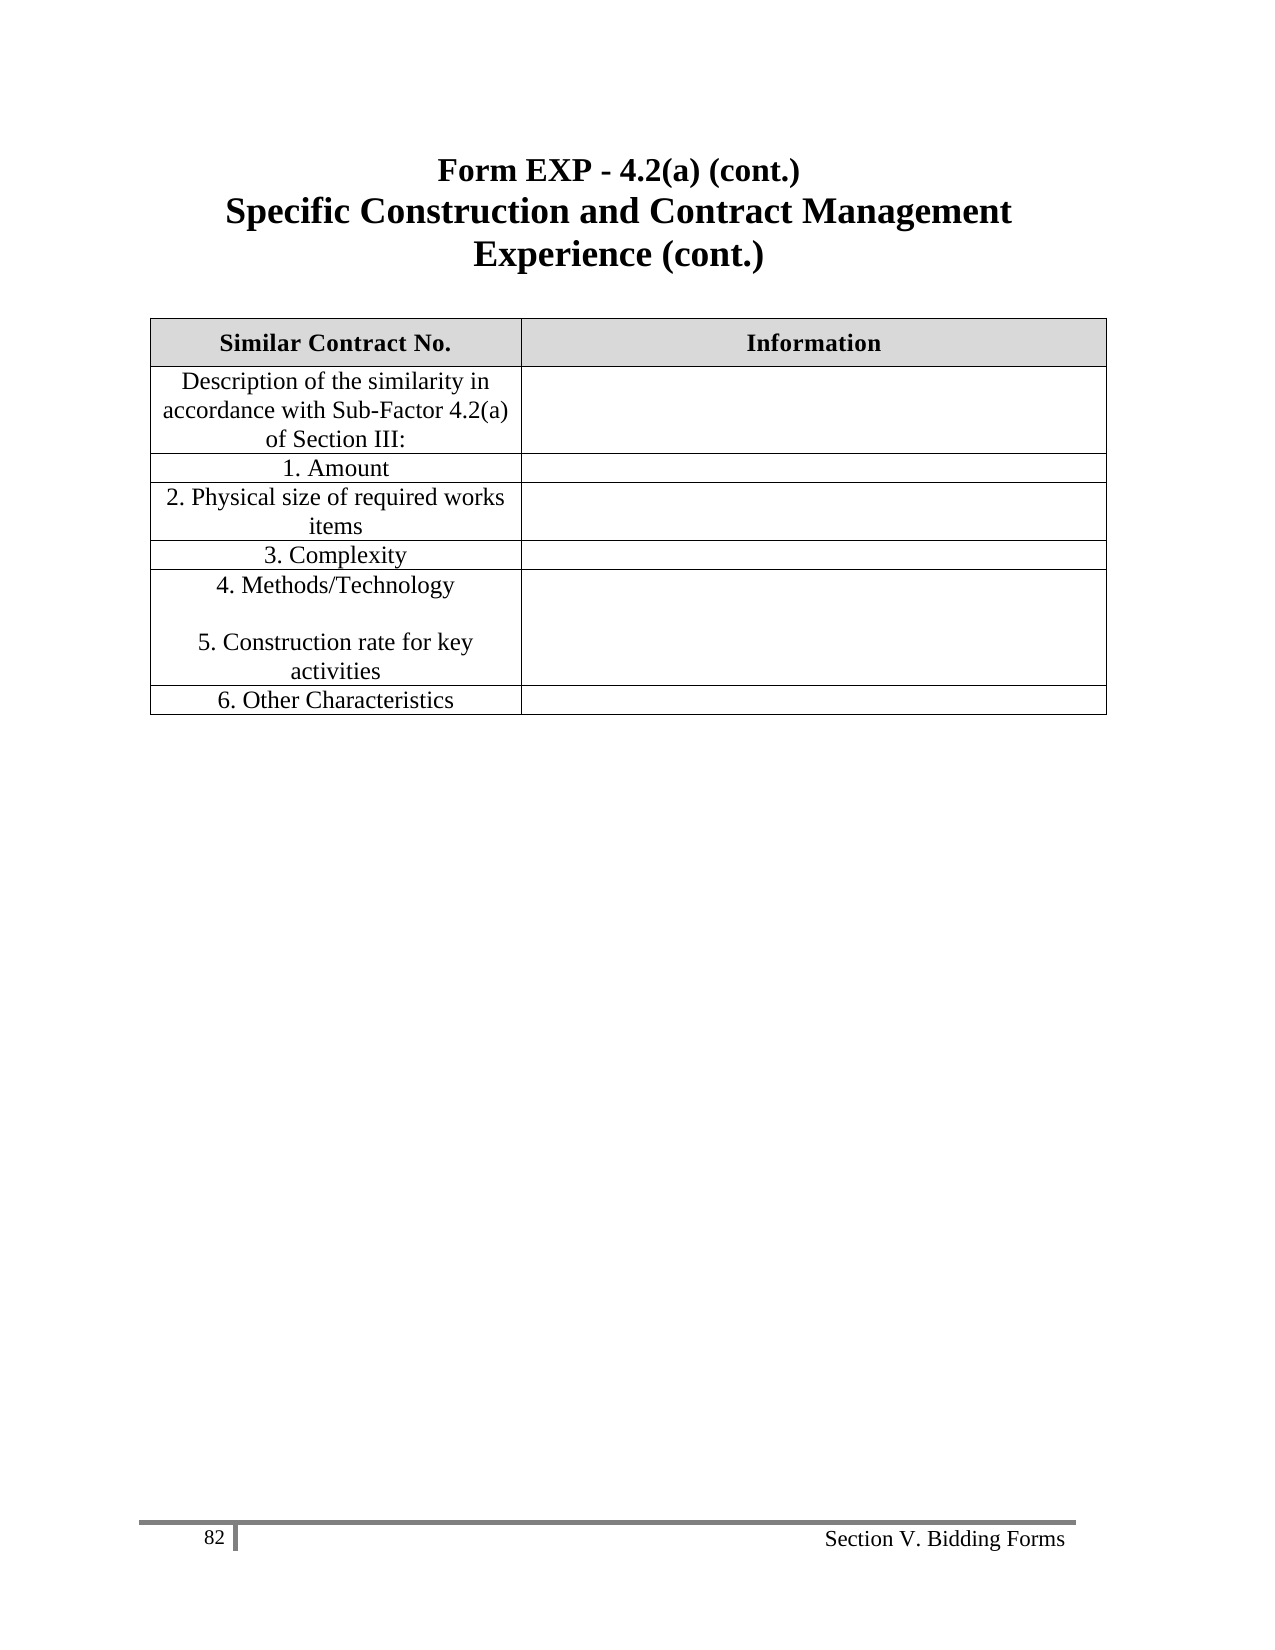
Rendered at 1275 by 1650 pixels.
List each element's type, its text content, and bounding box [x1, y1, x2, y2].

table_cell [522, 454, 1106, 482]
table_cell Description of the similarity in accordance with Sub-Factor 4.2(a) of Section III: [151, 367, 521, 453]
table_cell [522, 367, 1106, 453]
table_header Similar Contract No. [151, 319, 521, 366]
table_cell 1. Amount [151, 454, 521, 482]
table_cell 4. Methods/Technology 5. Construction rate for key activities [151, 570, 521, 685]
table_cell 6. Other Characteristics [151, 686, 521, 714]
table_header Information [522, 319, 1106, 366]
table_cell 2. Physical size of required works items [151, 483, 521, 540]
text Form EXP - 4.2(a) (cont.) [150, 150, 1087, 188]
table_cell [522, 570, 1106, 685]
table_cell 3. Complexity [151, 541, 521, 569]
table_cell [522, 686, 1106, 714]
text Specific Construction and Contract Management Experience (cont.) [150, 188, 1087, 274]
table_cell [522, 483, 1106, 540]
table_cell [522, 541, 1106, 569]
